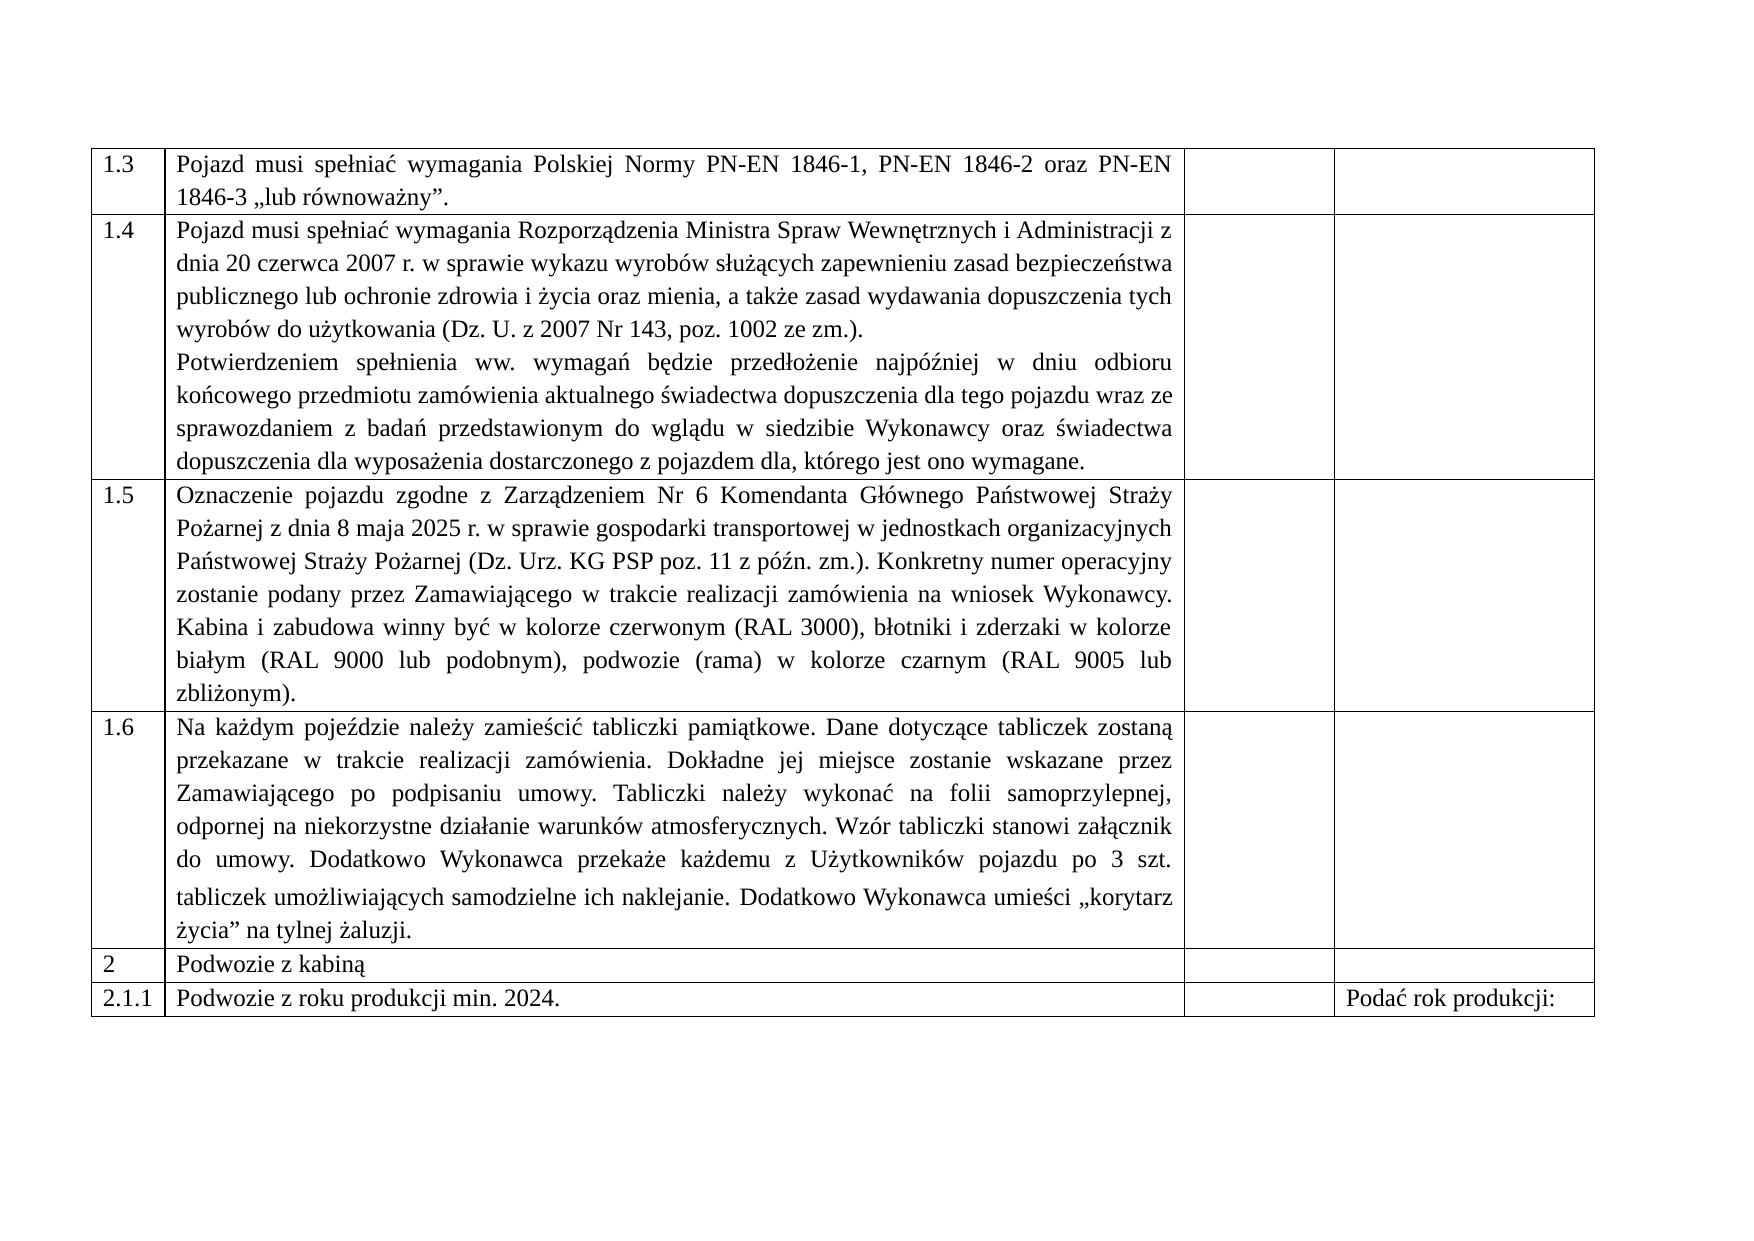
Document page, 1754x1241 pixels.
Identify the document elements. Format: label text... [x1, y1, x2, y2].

table_cell [1185, 215, 1334, 479]
table_cell [1335, 149, 1594, 214]
table_cell [1185, 149, 1334, 214]
table_cell Podwozie z kabiną [166, 949, 1184, 982]
table_cell 1.4 [92, 215, 164, 479]
table_cell Pojazd musi spełniać wymagania Rozporządzenia Ministra Spraw Wewnętrznych i Administracji z dnia 20 czerwca 2007 r. w sprawie wykazu wyrobów służących zapewnieniu zasad bezpieczeństwa publicznego lub ochronie zdrowia i życia oraz mienia, a także zasad wydawania dopuszczenia tych wyrobów do użytkowania (Dz. U. z 2007 Nr 143, poz. 1002 ze zm.). Potwierdzeniem spełnienia ww. wymagań będzie przedłożenie najpóźniej w dniu odbioru końcowego przedmiotu zamówienia aktualnego świadectwa dopuszczenia dla tego pojazdu wraz ze sprawozdaniem z badań przedstawionym do wglądu w siedzibie Wykonawcy oraz świadectwa dopuszczenia dla wyposażenia dostarczonego z pojazdem dla, którego jest ono wymagane. [166, 215, 1184, 479]
table_cell Podwozie z roku produkcji min. 2024. [166, 983, 1184, 1016]
table_cell [1185, 949, 1334, 982]
table_cell 1.3 [92, 149, 164, 214]
table_cell [1335, 712, 1594, 948]
table_cell 2 [92, 949, 164, 982]
table_cell Pojazd musi spełniać wymagania Polskiej Normy PN-EN 1846-1, PN-EN 1846-2 oraz PN-EN 1846-3 „lub równoważny”. [166, 149, 1184, 214]
table_cell [1335, 949, 1594, 982]
table_cell 1.5 [92, 480, 164, 711]
table_cell [1335, 215, 1594, 479]
table_cell Oznaczenie pojazdu zgodne z Zarządzeniem Nr 6 Komendanta Głównego Państwowej Straży Pożarnej z dnia 8 maja 2025 r. w sprawie gospodarki transportowej w jednostkach organizacyjnych Państwowej Straży Pożarnej (Dz. Urz. KG PSP poz. 11 z późn. zm.). Konkretny numer operacyjny zostanie podany przez Zamawiającego w trakcie realizacji zamówienia na wniosek Wykonawcy. Kabina i zabudowa winny być w kolorze czerwonym (RAL 3000), błotniki i zderzaki w kolorze białym (RAL 9000 lub podobnym), podwozie (rama) w kolorze czarnym (RAL 9005 lub zbliżonym). [166, 480, 1184, 711]
table_cell Na każdym pojeździe należy zamieścić tabliczki pamiątkowe. Dane dotyczące tabliczek zostaną przekazane w trakcie realizacji zamówienia. Dokładne jej miejsce zostanie wskazane przez Zamawiającego po podpisaniu umowy. Tabliczki należy wykonać na folii samoprzylepnej, odpornej na niekorzystne działanie warunków atmosferycznych. Wzór tabliczki stanowi załącznik do umowy. Dodatkowo Wykonawca przekaże każdemu z Użytkowników pojazdu po 3 szt. tabliczek umożliwiających samodzielne ich naklejanie. Dodatkowo Wykonawca umieści „korytarz życia” na tylnej żaluzji. [166, 712, 1184, 948]
table_cell Podać rok produkcji: [1335, 983, 1594, 1016]
table_cell [1185, 712, 1334, 948]
table_cell 2.1.1 [92, 983, 164, 1016]
table_cell 1.6 [92, 712, 164, 948]
table_cell [1185, 983, 1334, 1016]
table_cell [1185, 480, 1334, 711]
table_cell [1335, 480, 1594, 711]
